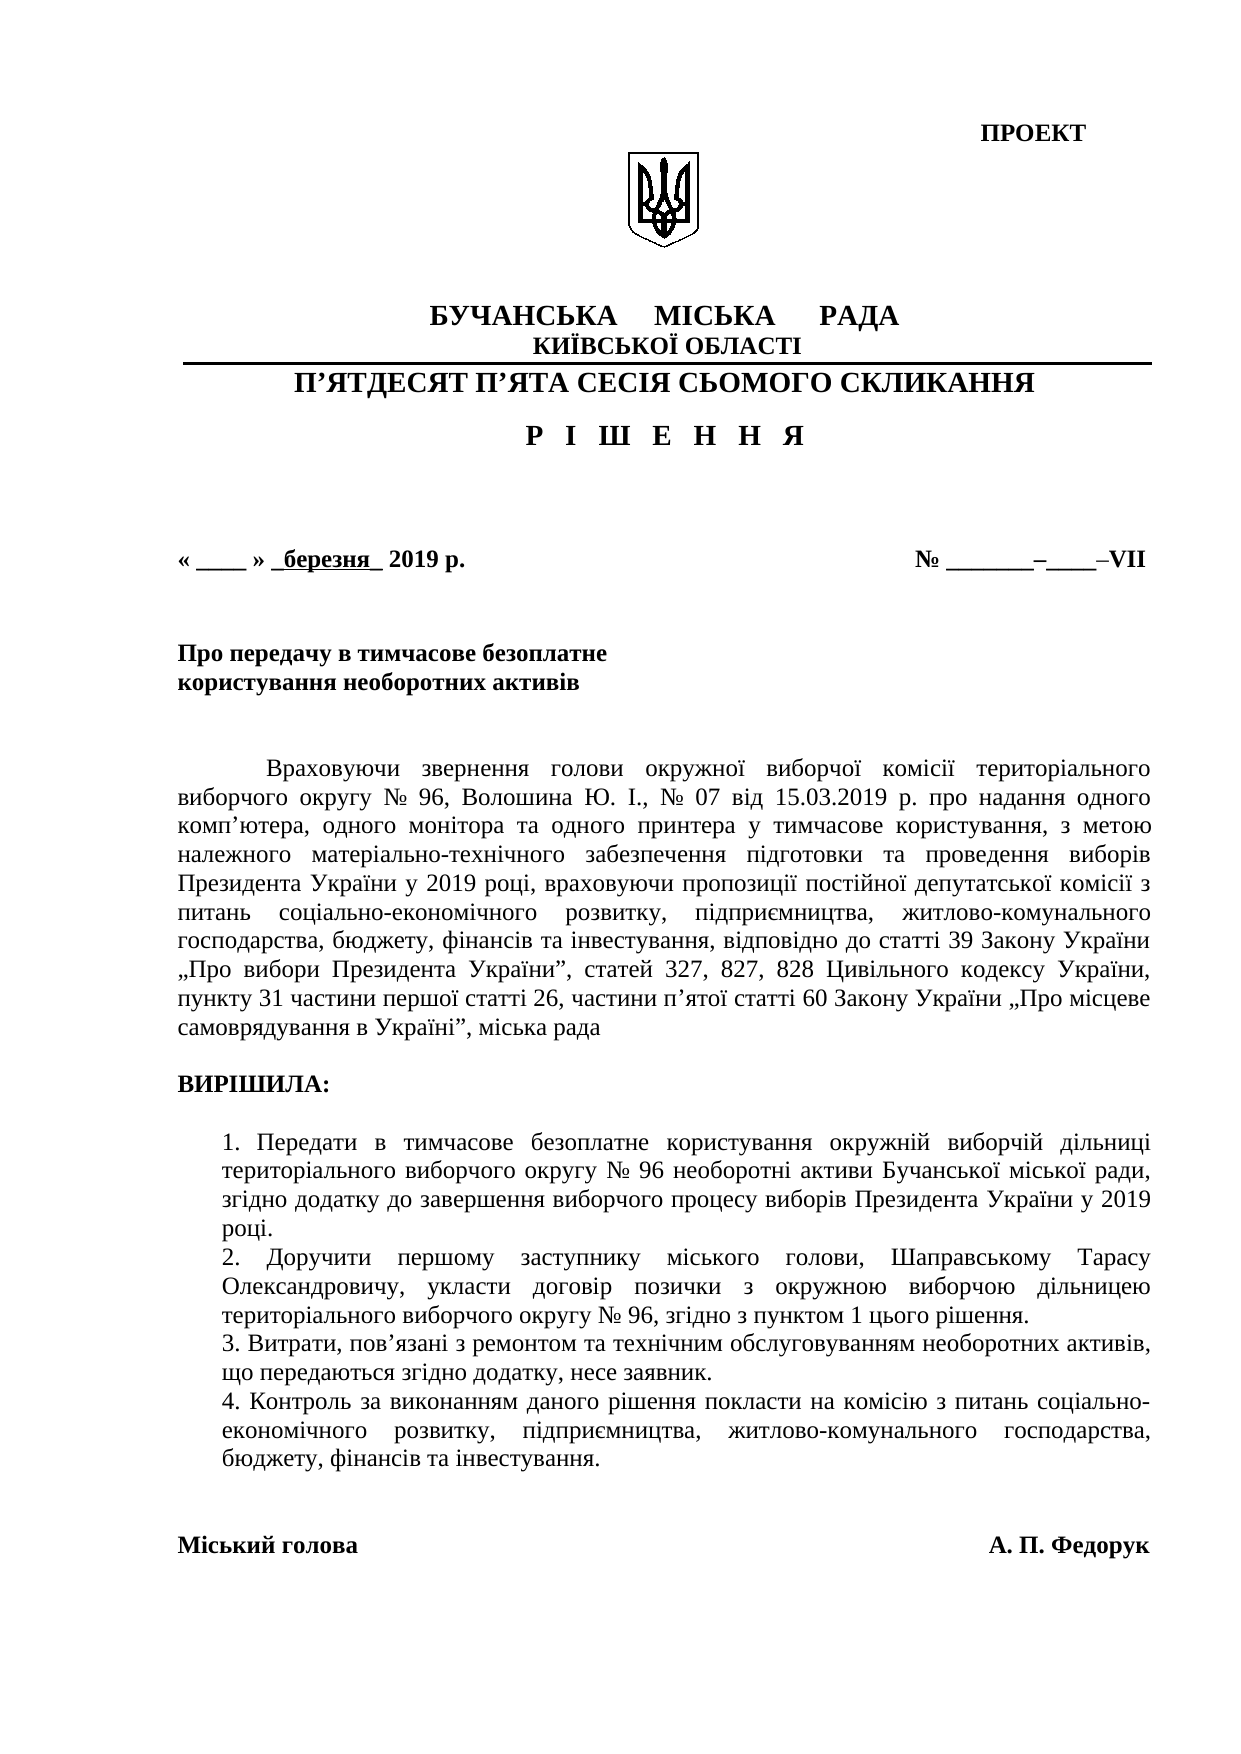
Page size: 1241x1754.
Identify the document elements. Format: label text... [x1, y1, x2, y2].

text П’ЯТДЕСЯТ П’ЯТА СЕСІЯ СЬОМОГО СКЛИКАННЯ [177, 365, 1152, 399]
list 2. Доручити першому заступнику міського голови, Шаправському Тарасу Олександровичу, укласти договір позички з окружною виборчою дільницею територіального виборчого округу № 96, згідно з пунктом 1 цього рішення. [222, 1242, 1152, 1328]
text БУЧАНСЬКА МІСЬКА РАДА [177, 298, 1152, 331]
list 3. Витрати, пов’язані з ремонтом та технічним обслуговуванням необоротних активів, що передаються згідно додатку, несе заявник. [222, 1328, 1152, 1386]
text Про передачу в тимчасове безоплатне [177, 638, 1152, 667]
subtitle ПРОЕКТ [177, 118, 1152, 147]
list Міський голова А. П. Федорук [177, 1530, 1152, 1558]
subtitle « ____ » _березня_ 2019 р. № _______–____–VІІ [177, 544, 1152, 573]
list 4. Контроль за виконанням даного рішення покласти на комісію з питань соціально-економічного розвитку, підприємництва, житлово-комунального господарства, бюджету, фінансів та інвестування. [222, 1386, 1152, 1472]
subtitle КИЇВСЬКОЇ ОБЛАСТІ [183, 331, 1152, 362]
subtitle Р І Ш Е Н Н Я [177, 418, 1152, 451]
text ВИРІШИЛА: [177, 1069, 1152, 1098]
text Враховуючи звернення голови окружної виборчої комісії територіального виборчого округу № 96, Волошина Ю. І., № 07 від 15.03.2019 р. про надання одного комп’ютера, одного монітора та одного принтера у тимчасове користування, з метою належного матеріально-технічного забезпечення підготовки та проведення виборів Президента України у 2019 році, враховуючи пропозиції постійної депутатської комісії з питань соціально-економічного розвитку, підприємництва, житлово-комунального господарства, бюджету, фінансів та інвестування, відповідно до статті 39 Закону України „Про вибори Президента України”, статей 327, 827, 828 Цивільного кодексу України, пункту 31 частини першої статті 26, частини п’ятої статті 60 Закону України „Про місцеве самоврядування в Україні”, міська рада [177, 753, 1152, 1041]
text користування необоротних активів [177, 667, 1152, 695]
list 1. Передати в тимчасове безоплатне користування окружній виборчій дільниці територіального виборчого округу № 96 необоротні активи Бучанської міської ради, згідно додатку до завершення виборчого процесу виборів Президента України у 2019 році. [222, 1127, 1152, 1242]
